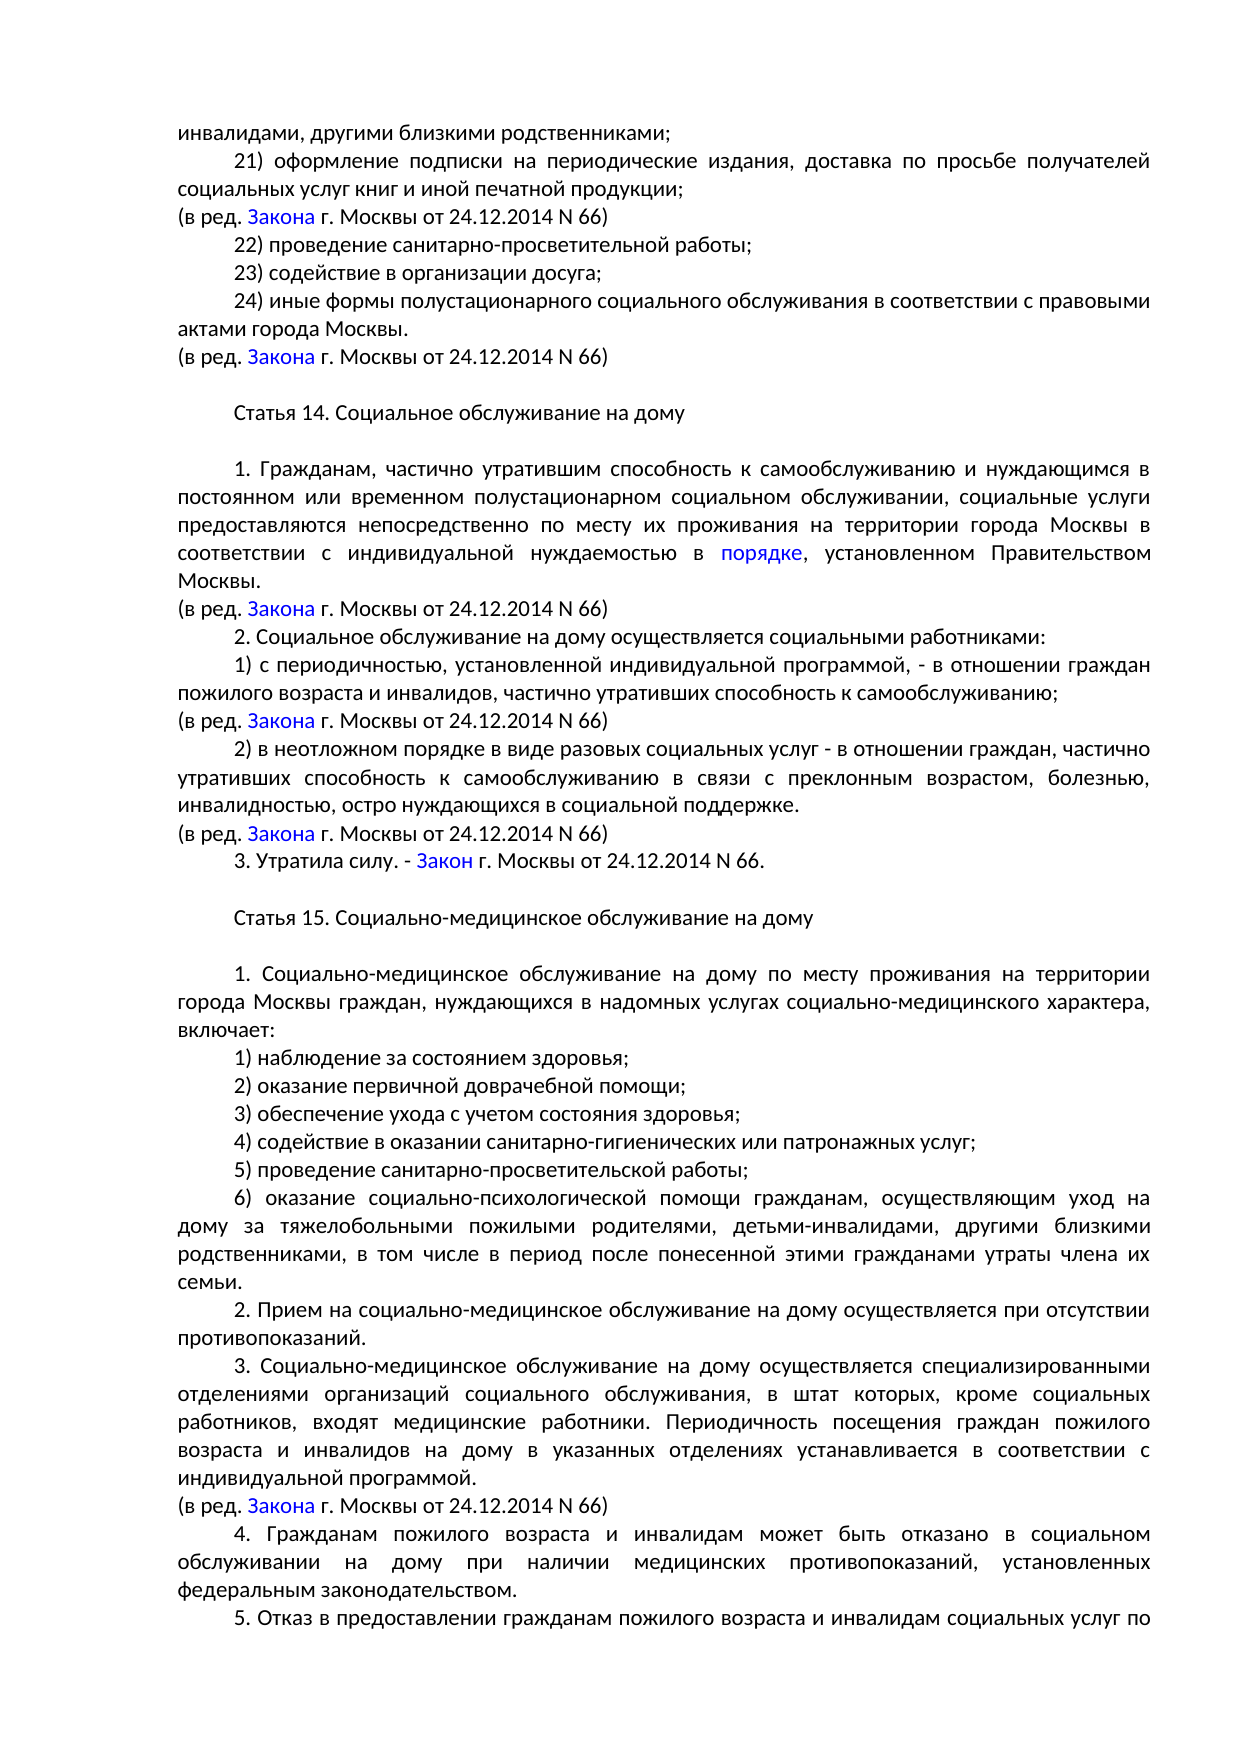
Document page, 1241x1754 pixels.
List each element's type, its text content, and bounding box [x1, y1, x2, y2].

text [177, 1603, 1152, 1631]
text Статья 14. Социальное обслуживание на дому [177, 398, 1152, 426]
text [177, 118, 1152, 146]
text 4) содействие в оказании санитарно-гигиенических или патронажных услуг; [177, 1127, 1152, 1155]
text 6) оказание социально-психологической помощи гражданам, осуществляющим уход на дому за тяжелобольными пожилыми родителями, детьми-инвалидами, другими близкими родственниками, в том числе в период после понесенной этими гражданами утраты члена их семьи. [177, 1183, 1152, 1295]
text 4. Гражданам пожилого возраста и инвалидам может быть отказано в социальном обслуживании на дому при наличии медицинских противопоказаний, установленных федеральным законодательством. [177, 1519, 1152, 1603]
text (в ред. Закона г. Москвы от 24.12.2014 N 66) [177, 342, 1152, 370]
text 1) наблюдение за состоянием здоровья; [177, 1043, 1152, 1071]
text (в ред. Закона г. Москвы от 24.12.2014 N 66) [177, 1491, 1152, 1519]
text 1. Социально-медицинское обслуживание на дому по месту проживания на территории города Москвы граждан, нуждающихся в надомных услугах социально-медицинского характера, включает: [177, 959, 1152, 1043]
text 3) обеспечение ухода с учетом состояния здоровья; [177, 1099, 1152, 1127]
text 1) с периодичностью, установленной индивидуальной программой, - в отношении граждан пожилого возраста и инвалидов, частично утративших способность к самообслуживанию; [177, 651, 1152, 707]
text (в ред. Закона г. Москвы от 24.12.2014 N 66) [177, 707, 1152, 734]
text 2) оказание первичной доврачебной помощи; [177, 1071, 1152, 1099]
text (в ред. Закона г. Москвы от 24.12.2014 N 66) [177, 819, 1152, 847]
text 2. Социальное обслуживание на дому осуществляется социальными работниками: [177, 622, 1152, 651]
text 1. Гражданам, частично утратившим способность к самообслуживанию и нуждающимся в постоянном или временном полустационарном социальном обслуживании, социальные услуги предоставляются непосредственно по месту их проживания на территории города Москвы в соответствии с индивидуальной нуждаемостью в порядке, установленном Правительством Москвы. [177, 454, 1152, 594]
text 3. Утратила силу. - Закон г. Москвы от 24.12.2014 N 66. [177, 847, 1152, 875]
text Статья 15. Социально-медицинское обслуживание на дому [177, 903, 1152, 931]
text 22) проведение санитарно-просветительной работы; [177, 230, 1152, 258]
text 21) оформление подписки на периодические издания, доставка по просьбе получателей социальных услуг книг и иной печатной продукции; [177, 146, 1152, 202]
text 24) иные формы полустационарного социального обслуживания в соответствии с правовыми актами города Москвы. [177, 286, 1152, 342]
text 3. Социально-медицинское обслуживание на дому осуществляется специализированными отделениями организаций социального обслуживания, в штат которых, кроме социальных работников, входят медицинские работники. Периодичность посещения граждан пожилого возраста и инвалидов на дому в указанных отделениях устанавливается в соответствии с индивидуальной программой. [177, 1351, 1152, 1491]
text 2. Прием на социально-медицинское обслуживание на дому осуществляется при отсутствии противопоказаний. [177, 1295, 1152, 1351]
text (в ред. Закона г. Москвы от 24.12.2014 N 66) [177, 594, 1152, 622]
text (в ред. Закона г. Москвы от 24.12.2014 N 66) [177, 202, 1152, 230]
text 2) в неотложном порядке в виде разовых социальных услуг - в отношении граждан, частично утративших способность к самообслуживанию в связи с преклонным возрастом, болезнью, инвалидностью, остро нуждающихся в социальной поддержке. [177, 734, 1152, 819]
text 23) содействие в организации досуга; [177, 258, 1152, 286]
text 5) проведение санитарно-просветительской работы; [177, 1155, 1152, 1183]
